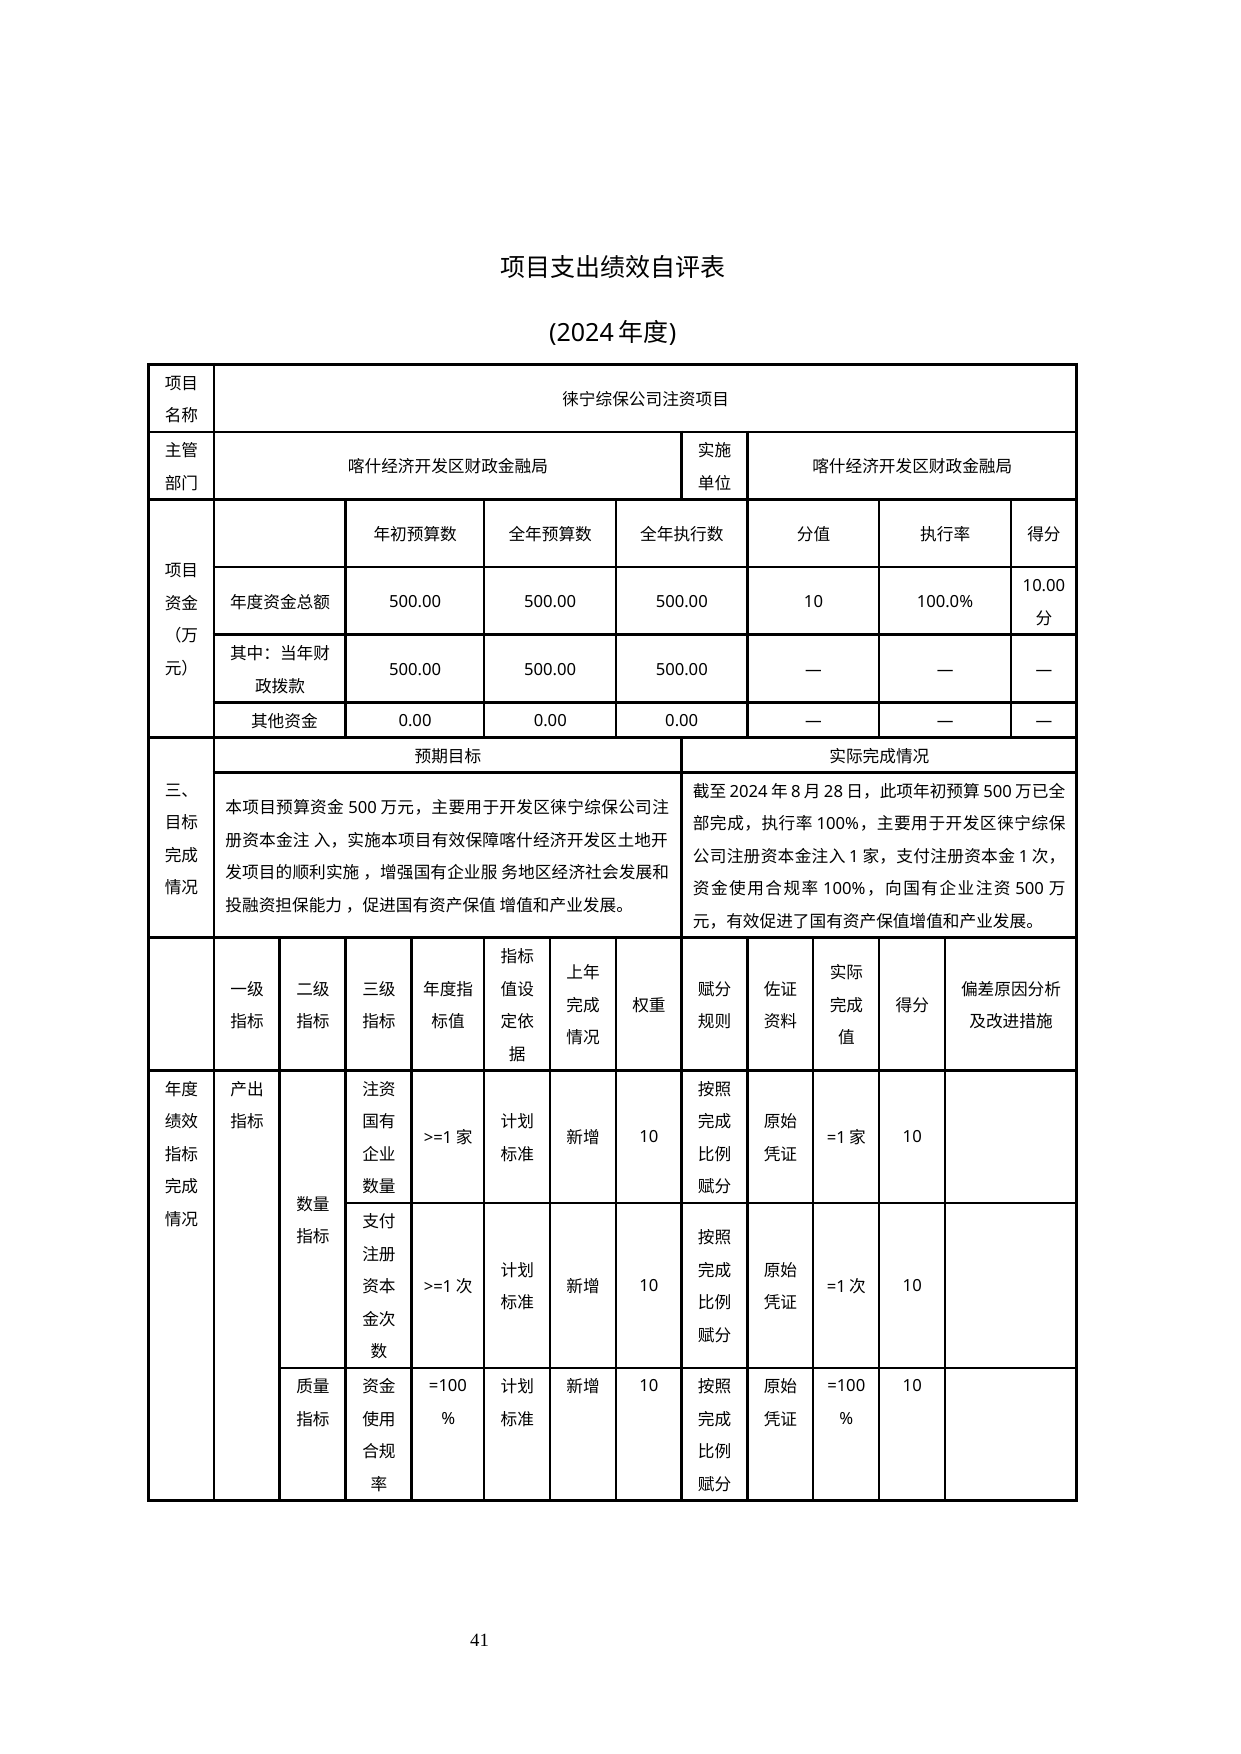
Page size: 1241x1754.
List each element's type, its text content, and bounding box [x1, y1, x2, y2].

table_cell =1家 [814, 1072, 878, 1201]
table_cell 分值 [749, 501, 878, 566]
table_cell 500.00 [485, 636, 615, 701]
table_cell 原始凭证 [749, 1369, 812, 1499]
table_cell >=1次 [413, 1204, 483, 1367]
table_cell 项目名称 [150, 366, 213, 431]
table_cell 新增 [551, 1204, 615, 1367]
table_cell — [1012, 636, 1075, 701]
table_cell — [749, 636, 878, 701]
table_cell 一级指标 [215, 939, 278, 1069]
table_cell 执行率 [880, 501, 1010, 566]
table_cell 质量指标 [281, 1369, 344, 1499]
table_cell 0.00 [485, 704, 615, 736]
table_cell 年初预算数 [347, 501, 483, 566]
table_cell 徕宁综保公司注资项目 [215, 366, 1075, 431]
table_cell 按照完成比例赋分 [683, 1072, 746, 1201]
table_cell — [880, 704, 1010, 736]
table_cell =1次 [814, 1204, 878, 1367]
table_cell 按照完成比例赋分 [683, 1369, 746, 1499]
table_cell 得分 [880, 939, 944, 1069]
table_cell [946, 1204, 1075, 1367]
table_cell — [1012, 704, 1075, 736]
table_cell 本项目预算资金500万元，主要用于开发区徕宁综保公司注册资本金注 入，实施本项目有效保障喀什经济开发区土地开发项目的顺利实施 ，增强国有企业服 务地区经济社会发展和投融资担保能力 ，促进国有资产保值 增值和产业发展。 [215, 774, 680, 936]
table_cell 10 [880, 1204, 944, 1367]
table_cell 注资国有企业数量 [347, 1072, 410, 1201]
table_cell 支付注册资本金次数 [347, 1204, 410, 1367]
table_cell 10 [749, 568, 878, 633]
table_cell 10 [880, 1072, 944, 1201]
table_cell 其中：当年财政拨款 [215, 636, 344, 701]
table_cell 计划标准 [485, 1072, 549, 1201]
table_cell =100% [413, 1369, 483, 1499]
table_cell 预期目标 [215, 739, 680, 771]
table_cell 年度资金总额 [215, 568, 344, 633]
table_cell 按照完成比例赋分 [683, 1204, 746, 1367]
table_cell 实际完成值 [814, 939, 878, 1069]
table_cell 权重 [617, 939, 680, 1069]
table_cell 其他资金 [215, 704, 344, 736]
table_cell 新增 [551, 1072, 615, 1201]
table_cell 10.00分 [1012, 568, 1075, 633]
table_cell (2024年度) [148, 298, 1077, 363]
table_cell 主管部门 [150, 433, 213, 498]
table_cell 实施单位 [683, 433, 746, 498]
table_cell 10 [617, 1072, 680, 1201]
table_cell 年度指标值 [413, 939, 483, 1069]
table_cell 100.0% [880, 568, 1010, 633]
table_cell 实际完成情况 [683, 739, 1075, 771]
table_cell 三、目标完成情况 [150, 739, 213, 936]
table_cell 新增 [551, 1369, 615, 1499]
table_cell 偏差原因分析及改进措施 [946, 939, 1075, 1069]
table_cell 0.00 [617, 704, 746, 736]
table_cell 计划标准 [485, 1204, 549, 1367]
table_cell 10 [617, 1369, 680, 1499]
table_cell 计划标准 [485, 1369, 549, 1499]
table_cell >=1家 [413, 1072, 483, 1201]
table_cell 三级指标 [347, 939, 410, 1069]
table_cell 截至2024年8月28日，此项年初预算500万已全部完成，执行率100%，主要用于开发区徕宁综保公司注册资本金注入1家，支付注册资本金1次，资金使用合规率100%，向国有企业注资500万元，有效促进了国有资产保值增值和产业发展。 [683, 774, 1075, 936]
table_cell 指标值设定依据 [485, 939, 549, 1069]
table_cell =100% [814, 1369, 878, 1499]
table_cell 产出指标 [215, 1072, 278, 1499]
table_cell 二级指标 [281, 939, 344, 1069]
table_cell 资金使用合规率 [347, 1369, 410, 1499]
table_cell 500.00 [617, 636, 746, 701]
table_cell 10 [617, 1204, 680, 1367]
table_cell 喀什经济开发区财政金融局 [749, 433, 1075, 498]
table_cell 500.00 [347, 568, 483, 633]
table_cell 年度绩效指标完成情况 [150, 1072, 213, 1499]
table_cell [946, 1369, 1075, 1499]
table_cell 原始凭证 [749, 1072, 812, 1201]
table_header 项目支出绩效自评表 [148, 233, 1077, 298]
table_cell — [749, 704, 878, 736]
table_cell 500.00 [347, 636, 483, 701]
table_cell 10 [880, 1369, 944, 1499]
table_cell [150, 939, 213, 1069]
table_cell 数量指标 [281, 1072, 344, 1367]
table_cell [946, 1072, 1075, 1201]
table_cell 500.00 [485, 568, 615, 633]
table_cell 500.00 [617, 568, 746, 633]
table_cell 上年完成情况 [551, 939, 615, 1069]
table_cell — [880, 636, 1010, 701]
table_cell 赋分规则 [683, 939, 746, 1069]
table_cell 得分 [1012, 501, 1075, 566]
table_cell [215, 501, 344, 566]
table_cell 0.00 [347, 704, 483, 736]
table_cell 全年预算数 [485, 501, 615, 566]
table_cell 项目资金 （万元） [150, 501, 213, 736]
table_cell 全年执行数 [617, 501, 746, 566]
table_cell 佐证资料 [749, 939, 812, 1069]
table_cell 喀什经济开发区财政金融局 [215, 433, 680, 498]
table_cell 原始凭证 [749, 1204, 812, 1367]
